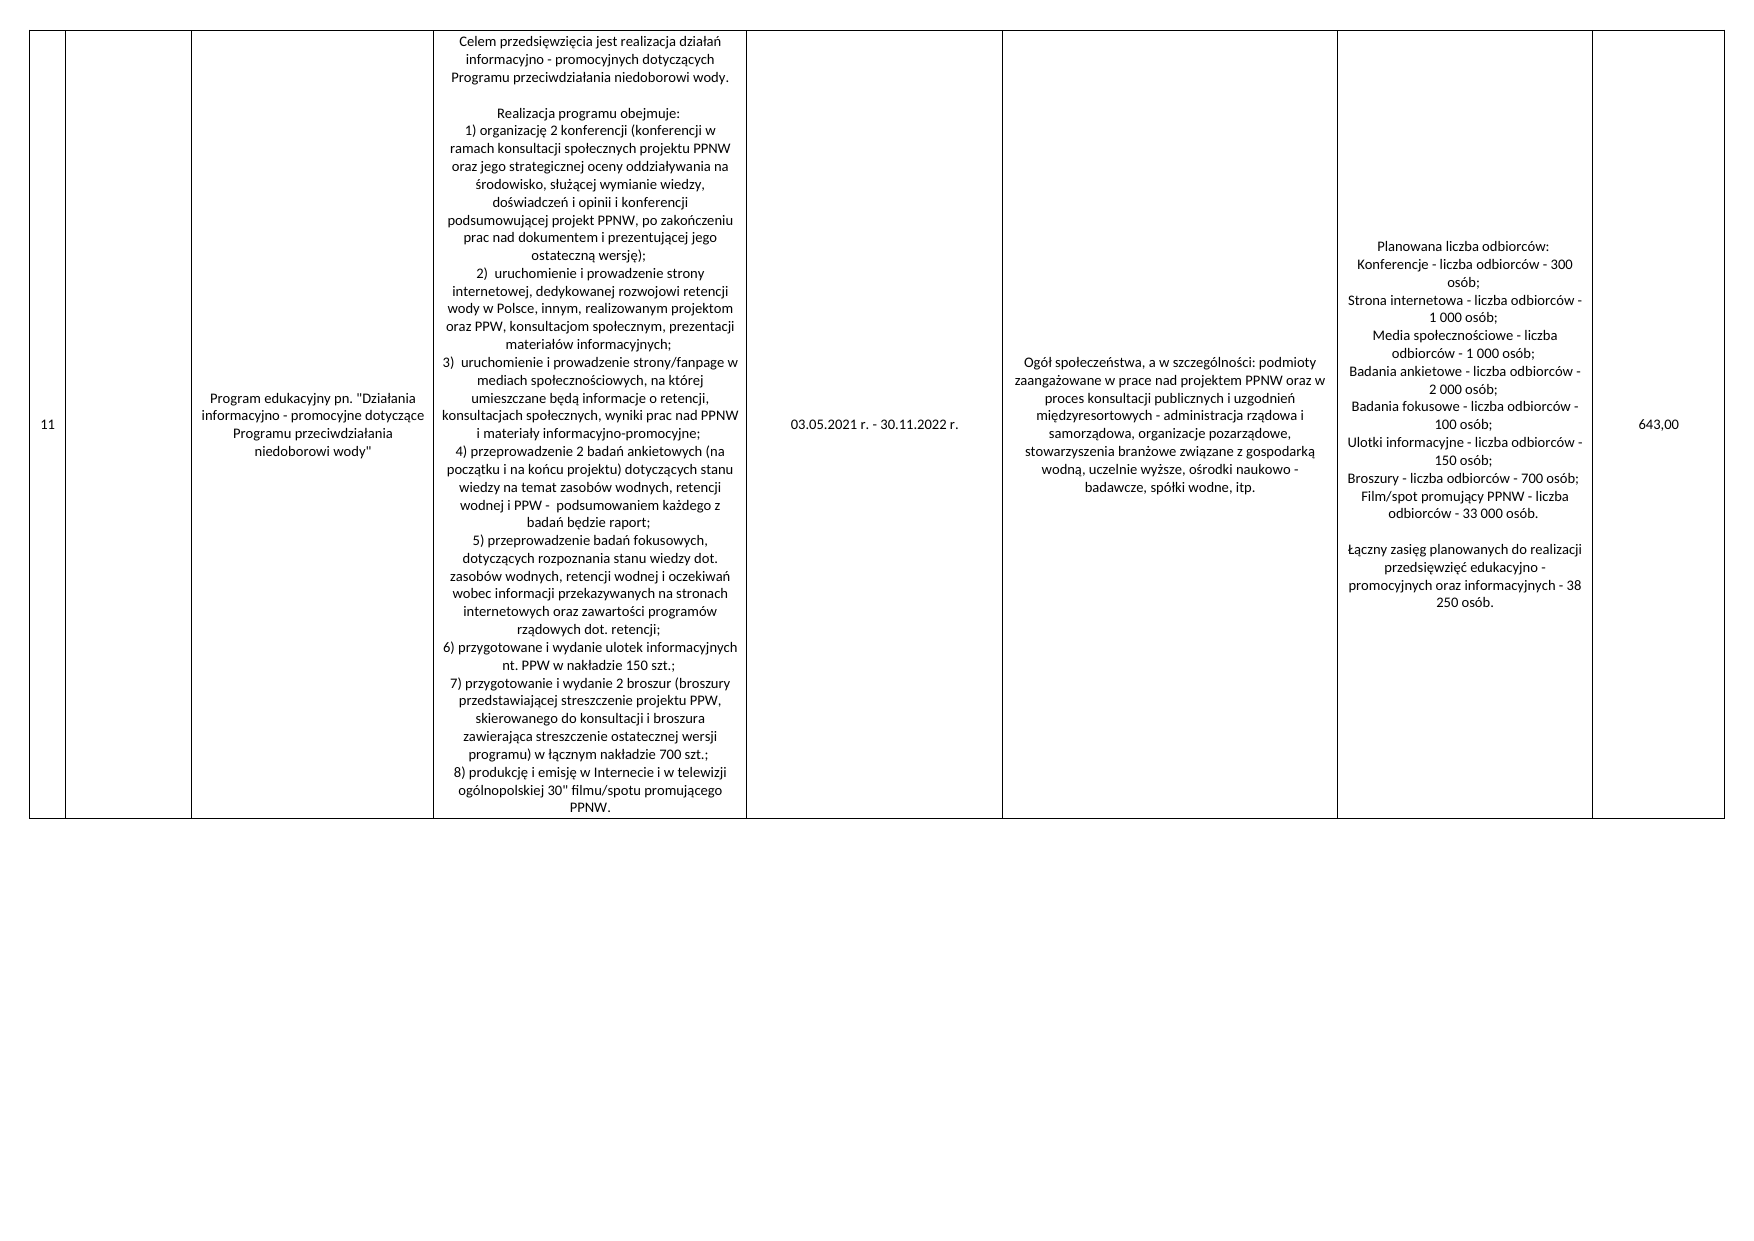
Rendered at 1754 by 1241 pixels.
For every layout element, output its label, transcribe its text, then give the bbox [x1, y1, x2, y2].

table_cell 03.05.2021 r. - 30.11.2022 r. [747, 31, 1002, 818]
table_cell 11 [30, 31, 65, 818]
table_cell Ogół społeczeństwa, a w szczególności: podmioty zaangażowane w prace nad projektem PPNW oraz w proces konsultacji publicznych i uzgodnień międzyresortowych - administracja rządowa i samorządowa, organizacje pozarządowe, stowarzyszenia branżowe związane z gospodarką wodną, uczelnie wyższe, ośrodki naukowo - badawcze, spółki wodne, itp. [1003, 31, 1337, 818]
table_cell Planowana liczba odbiorców: Konferencje - liczba odbiorców - 300 osób; Strona internetowa - liczba odbiorców - 1 000 osób; Media społecznościowe - liczba odbiorców - 1 000 osób; Badania ankietowe - liczba odbiorców - 2 000 osób; Badania fokusowe - liczba odbiorców - 100 osób; Ulotki informacyjne - liczba odbiorców - 150 osób; Broszury - liczba odbiorców - 700 osób; Film/spot promujący PPNW - liczba odbiorców - 33 000 osób. Łączny zasięg planowanych do realizacji przedsięwzięć edukacyjno - promocyjnych oraz informacyjnych - 38 250 osób. [1338, 31, 1592, 818]
table_cell 643,00 [1593, 31, 1724, 818]
table_cell Program edukacyjny pn. "Działania informacyjno - promocyjne dotyczące Programu przeciwdziałania niedoborowi wody" [192, 31, 433, 818]
table_cell Celem przedsięwzięcia jest realizacja działań informacyjno - promocyjnych dotyczących Programu przeciwdziałania niedoborowi wody. Realizacja programu obejmuje: 1) organizację 2 konferencji (konferencji w ramach konsultacji społecznych projektu PPNW oraz jego strategicznej oceny oddziaływania na środowisko, służącej wymianie wiedzy, doświadczeń i opinii i konferencji podsumowującej projekt PPNW, po zakończeniu prac nad dokumentem i prezentującej jego ostateczną wersję); 2) uruchomienie i prowadzenie strony internetowej, dedykowanej rozwojowi retencji wody w Polsce, innym, realizowanym projektom oraz PPW, konsultacjom społecznym, prezentacji materiałów informacyjnych; 3) uruchomienie i prowadzenie strony/fanpage w mediach społecznościowych, na której umieszczane będą informacje o retencji, konsultacjach społecznych, wyniki prac nad PPNW i materiały informacyjno-promocyjne; 4) przeprowadzenie 2 badań ankietowych (na początku i na końcu projektu) dotyczących stanu wiedzy na temat zasobów wodnych, retencji wodnej i PPW - podsumowaniem każdego z badań będzie raport; 5) przeprowadzenie badań fokusowych, dotyczących rozpoznania stanu wiedzy dot. zasobów wodnych, retencji wodnej i oczekiwań wobec informacji przekazywanych na stronach internetowych oraz zawartości programów rządowych dot. retencji; 6) przygotowane i wydanie ulotek informacyjnych nt. PPW w nakładzie 150 szt.; 7) przygotowanie i wydanie 2 broszur (broszury przedstawiającej streszczenie projektu PPW, skierowanego do konsultacji i broszura zawierająca streszczenie ostatecznej wersji programu) w łącznym nakładzie 700 szt.; 8) produkcję i emisję w Internecie i w telewizji ogólnopolskiej 30" filmu/spotu promującego PPNW. [434, 31, 746, 818]
